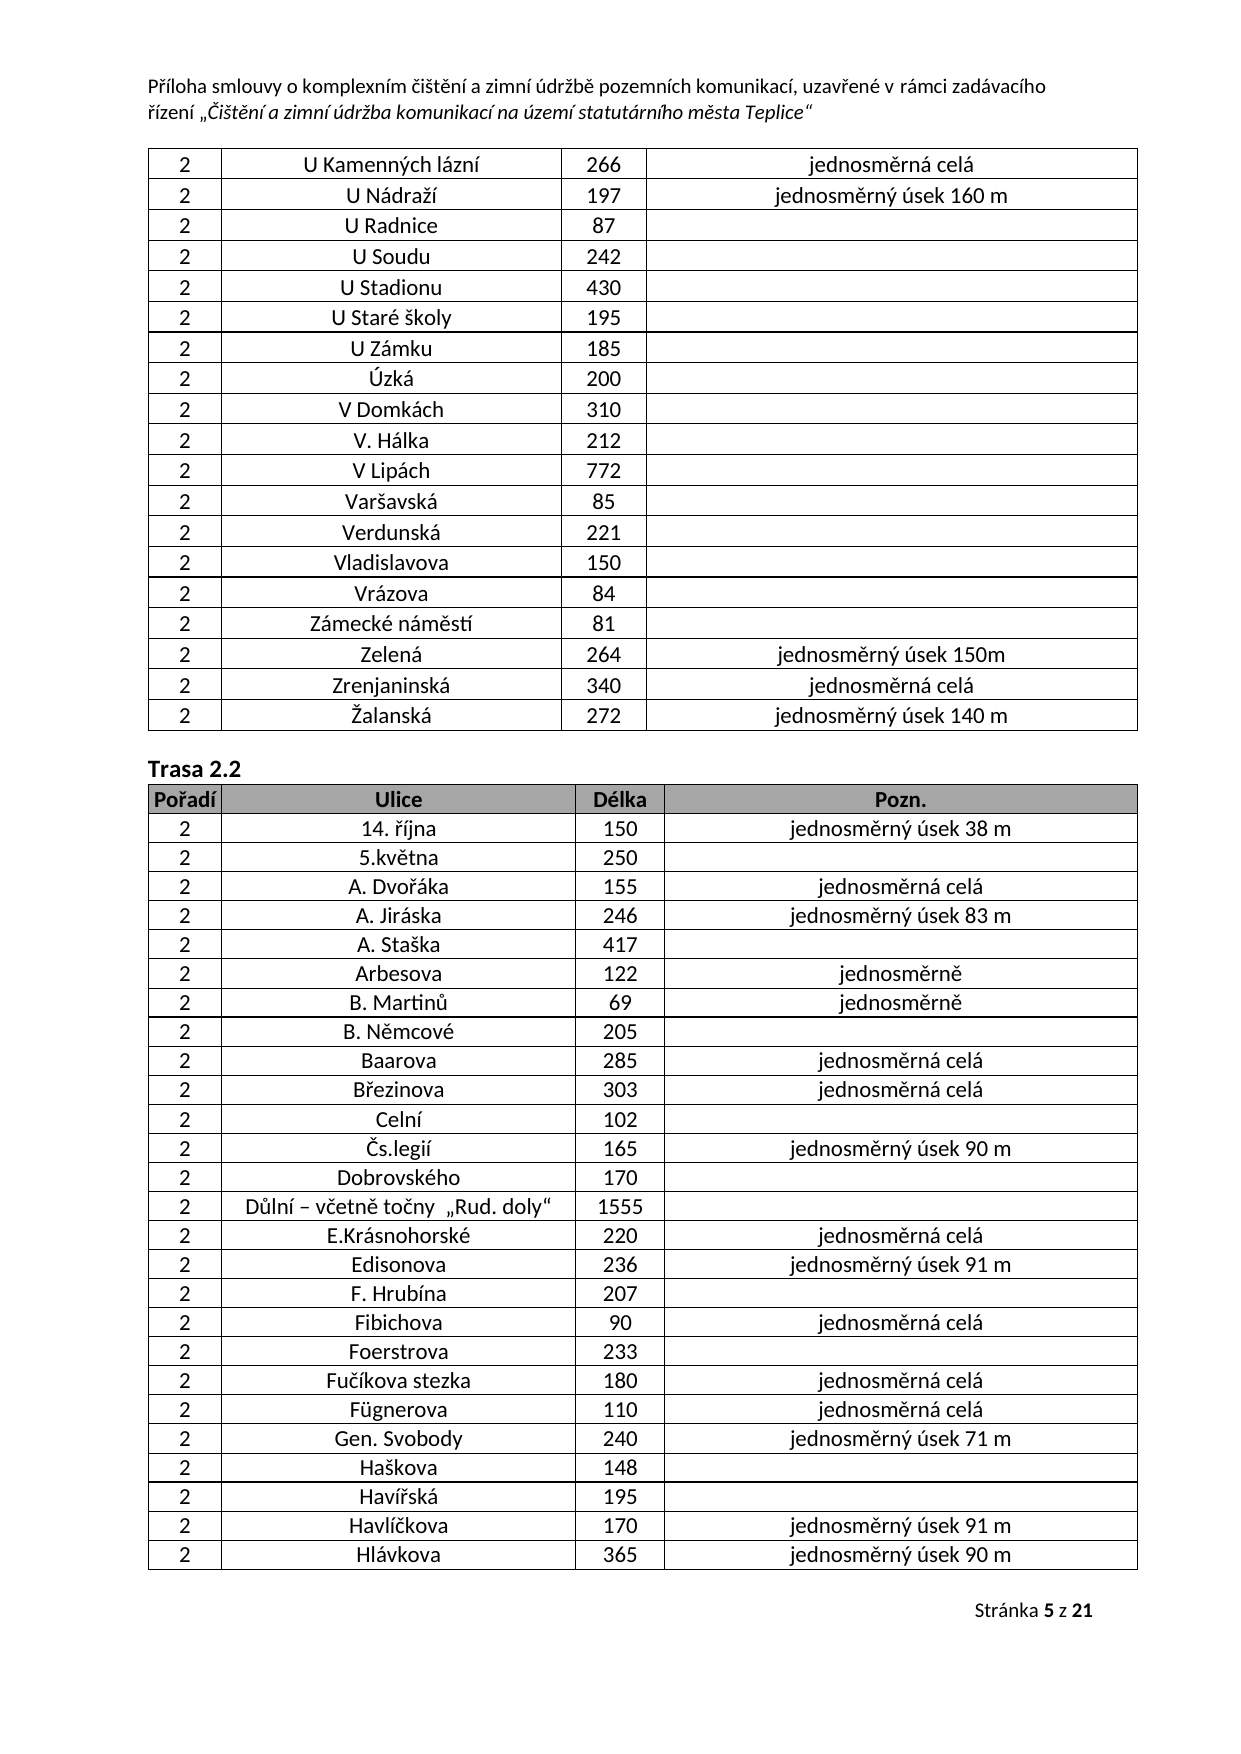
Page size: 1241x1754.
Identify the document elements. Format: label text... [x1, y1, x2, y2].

table_cell jednosměrný úsek 140 m [647, 700, 1137, 729]
table_cell Arbesova [222, 959, 575, 987]
table_cell Zrenjaninská [222, 669, 561, 699]
table_cell 2 [149, 1134, 221, 1162]
table_cell 2 [149, 843, 221, 871]
table_cell [665, 1018, 1137, 1046]
table_cell jednosměrná celá [647, 149, 1137, 178]
table_cell U Zámku [222, 333, 561, 362]
table_cell 417 [576, 930, 664, 958]
table_cell jednosměrná celá [665, 1076, 1137, 1104]
table_cell [647, 333, 1137, 362]
table_cell jednosměrně [665, 989, 1137, 1016]
table_cell Edisonova [222, 1250, 575, 1278]
table_cell 2 [149, 814, 221, 842]
table_cell 2 [149, 210, 221, 239]
table_cell Zámecké náměstí [222, 608, 561, 638]
table_cell Varšavská [222, 486, 561, 515]
table_cell jednosměrný úsek 83 m [665, 901, 1137, 929]
table_cell Havlíčkova [222, 1512, 575, 1539]
table_cell 772 [562, 455, 646, 484]
table_cell 2 [149, 1076, 221, 1104]
table_cell [665, 1279, 1137, 1307]
table_cell Žalanská [222, 700, 561, 729]
table_cell 2 [149, 930, 221, 958]
table_cell U Stadionu [222, 271, 561, 301]
table_cell 205 [576, 1018, 664, 1046]
table_cell 2 [149, 1221, 221, 1249]
table_cell Fügnerova [222, 1395, 575, 1423]
table_cell 185 [562, 333, 646, 362]
table_cell 84 [562, 578, 646, 607]
table_cell 2 [149, 363, 221, 393]
table_cell 85 [562, 486, 646, 515]
table_header Délka [576, 785, 664, 813]
table_cell 148 [576, 1454, 664, 1481]
table_cell jednosměrný úsek 160 m [647, 179, 1137, 209]
table_cell 69 [576, 989, 664, 1016]
table_cell jednosměrná celá [665, 1308, 1137, 1336]
table_cell 365 [576, 1541, 664, 1569]
table_cell 2 [149, 1541, 221, 1569]
table_cell Verdunská [222, 516, 561, 546]
table_cell Foerstrova [222, 1337, 575, 1365]
table_cell F. Hrubína [222, 1279, 575, 1307]
table_cell 150 [562, 547, 646, 576]
table_cell 2 [149, 455, 221, 484]
table_cell 200 [562, 363, 646, 393]
table_cell A. Jiráska [222, 901, 575, 929]
table_cell 2 [149, 700, 221, 729]
table_cell 2 [149, 959, 221, 987]
table_cell U Staré školy [222, 302, 561, 331]
table_cell 2 [149, 608, 221, 638]
table_cell 2 [149, 1163, 221, 1191]
table_cell 2 [149, 1279, 221, 1307]
table_cell [647, 271, 1137, 301]
table_cell jednosměrný úsek 90 m [665, 1134, 1137, 1162]
table_cell A. Staška [222, 930, 575, 958]
table_cell 2 [149, 1454, 221, 1481]
table_cell 236 [576, 1250, 664, 1278]
table_cell B. Martinů [222, 989, 575, 1016]
table_cell jednosměrný úsek 38 m [665, 814, 1137, 842]
table_cell 180 [576, 1366, 664, 1394]
table_cell 2 [149, 1047, 221, 1074]
table_cell E.Krásnohorské [222, 1221, 575, 1249]
table_cell 250 [576, 843, 664, 871]
table_cell [647, 363, 1137, 393]
table_cell jednosměrná celá [665, 1221, 1137, 1249]
table_cell 246 [576, 901, 664, 929]
table_cell [647, 516, 1137, 546]
table_cell 2 [149, 901, 221, 929]
table_cell 310 [562, 394, 646, 423]
table_cell 87 [562, 210, 646, 239]
table_cell [647, 608, 1137, 638]
table_cell jednosměrná celá [665, 872, 1137, 900]
table_cell Úzká [222, 363, 561, 393]
table_cell 170 [576, 1512, 664, 1539]
table_cell 1555 [576, 1192, 664, 1220]
table_cell 14. října [222, 814, 575, 842]
table_cell [665, 1454, 1137, 1481]
table_cell [647, 302, 1137, 331]
table_cell V Domkách [222, 394, 561, 423]
text Trasa 2.2 [148, 753, 1093, 784]
table_header Ulice [222, 785, 575, 813]
table_cell A. Dvořáka [222, 872, 575, 900]
table_cell 2 [149, 271, 221, 301]
table_cell 430 [562, 271, 646, 301]
table_cell 2 [149, 333, 221, 362]
table_cell U Radnice [222, 210, 561, 239]
table_cell 170 [576, 1163, 664, 1191]
table_cell [665, 1483, 1137, 1511]
table_cell jednosměrný úsek 91 m [665, 1512, 1137, 1539]
table_cell V. Hálka [222, 424, 561, 454]
table_cell 90 [576, 1308, 664, 1336]
table_cell 242 [562, 241, 646, 270]
table_cell 2 [149, 669, 221, 699]
table_cell 2 [149, 1337, 221, 1365]
table_cell 285 [576, 1047, 664, 1074]
table_cell 2 [149, 1512, 221, 1539]
table_cell Celní [222, 1105, 575, 1133]
table_cell 220 [576, 1221, 664, 1249]
table_cell 2 [149, 424, 221, 454]
table_cell 2 [149, 302, 221, 331]
table_cell [647, 455, 1137, 484]
table_cell 2 [149, 639, 221, 668]
table_cell 2 [149, 486, 221, 515]
table_header Pozn. [665, 785, 1137, 813]
table_cell [647, 210, 1137, 239]
table_cell [647, 547, 1137, 576]
table_cell Fibichova [222, 1308, 575, 1336]
table_cell Březinova [222, 1076, 575, 1104]
table_cell [647, 241, 1137, 270]
table_cell 150 [576, 814, 664, 842]
table_cell [665, 1337, 1137, 1365]
table_cell 5.května [222, 843, 575, 871]
table_cell jednosměrný úsek 150m [647, 639, 1137, 668]
table_cell 110 [576, 1395, 664, 1423]
table_cell 207 [576, 1279, 664, 1307]
table_cell Vladislavova [222, 547, 561, 576]
table_cell Čs.legií [222, 1134, 575, 1162]
table_cell U Soudu [222, 241, 561, 270]
table_cell U Nádraží [222, 179, 561, 209]
table_cell Vrázova [222, 578, 561, 607]
table_cell 2 [149, 1308, 221, 1336]
table_cell 2 [149, 547, 221, 576]
table_cell 2 [149, 394, 221, 423]
table_cell 2 [149, 1395, 221, 1423]
table_cell 102 [576, 1105, 664, 1133]
table_cell jednosměrná celá [665, 1366, 1137, 1394]
table_cell Důlní – včetně točny „Rud. doly“ [222, 1192, 575, 1220]
table_cell jednosměrně [665, 959, 1137, 987]
table_cell Haškova [222, 1454, 575, 1481]
table_cell 195 [576, 1483, 664, 1511]
table_cell 122 [576, 959, 664, 987]
table_cell [665, 1163, 1137, 1191]
table_cell 155 [576, 872, 664, 900]
table_cell [665, 930, 1137, 958]
table_cell Gen. Svobody [222, 1424, 575, 1452]
table_cell 2 [149, 516, 221, 546]
table_cell 240 [576, 1424, 664, 1452]
table_cell [665, 843, 1137, 871]
table_cell 197 [562, 179, 646, 209]
table_cell Dobrovského [222, 1163, 575, 1191]
table_cell 2 [149, 1018, 221, 1046]
table_cell B. Němcové [222, 1018, 575, 1046]
table_cell Hlávkova [222, 1541, 575, 1569]
table_cell 2 [149, 578, 221, 607]
table_cell 272 [562, 700, 646, 729]
table_cell jednosměrný úsek 71 m [665, 1424, 1137, 1452]
table_cell 266 [562, 149, 646, 178]
table_cell 2 [149, 1250, 221, 1278]
table_header Pořadí [149, 785, 221, 813]
table_cell Zelená [222, 639, 561, 668]
table_cell 2 [149, 149, 221, 178]
table_cell 2 [149, 872, 221, 900]
table_cell [647, 394, 1137, 423]
table_cell [647, 578, 1137, 607]
table_cell V Lipách [222, 455, 561, 484]
table_cell jednosměrná celá [665, 1047, 1137, 1074]
table_cell 221 [562, 516, 646, 546]
table_cell U Kamenných lázní [222, 149, 561, 178]
table_cell 264 [562, 639, 646, 668]
table_cell 81 [562, 608, 646, 638]
table_cell [665, 1105, 1137, 1133]
table_cell 2 [149, 1483, 221, 1511]
table_cell Fučíkova stezka [222, 1366, 575, 1394]
table_cell 2 [149, 1366, 221, 1394]
table_cell 2 [149, 241, 221, 270]
table_cell 195 [562, 302, 646, 331]
table_cell 2 [149, 1105, 221, 1133]
table_cell jednosměrná celá [647, 669, 1137, 699]
table_cell 233 [576, 1337, 664, 1365]
table_cell 340 [562, 669, 646, 699]
table_cell 2 [149, 179, 221, 209]
table_cell 2 [149, 989, 221, 1016]
table_cell 212 [562, 424, 646, 454]
table_cell 165 [576, 1134, 664, 1162]
table_cell 2 [149, 1424, 221, 1452]
table_cell jednosměrná celá [665, 1395, 1137, 1423]
table_cell Baarova [222, 1047, 575, 1074]
table_cell 2 [149, 1192, 221, 1220]
table_cell [647, 424, 1137, 454]
table_cell Havířská [222, 1483, 575, 1511]
table_cell [647, 486, 1137, 515]
table_cell jednosměrný úsek 91 m [665, 1250, 1137, 1278]
table_cell 303 [576, 1076, 664, 1104]
table_cell [665, 1192, 1137, 1220]
table_cell jednosměrný úsek 90 m [665, 1541, 1137, 1569]
